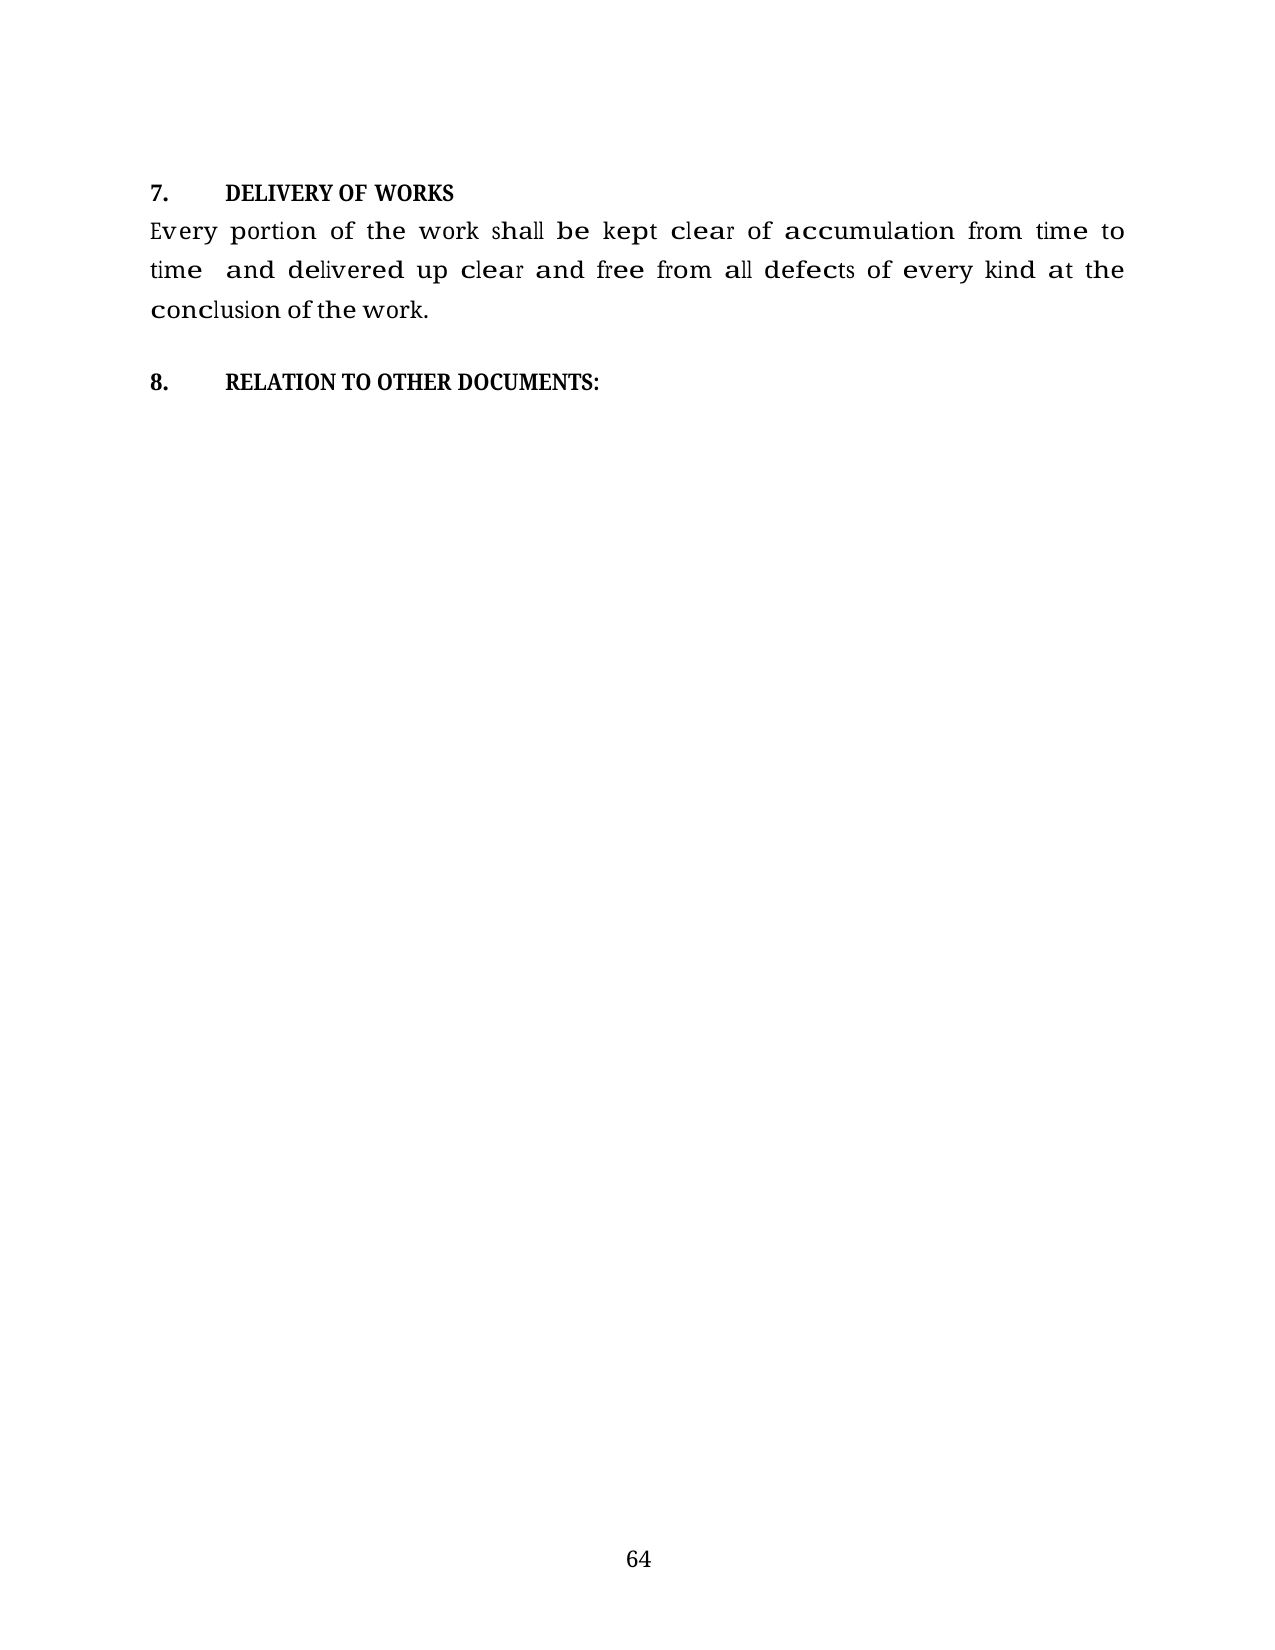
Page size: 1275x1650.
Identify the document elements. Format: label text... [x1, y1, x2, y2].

text Every portion of the work shall be kept clear of accumulation from time to time and delivered up clear and free from all defects of every kind at the conclusion of the work. [150, 215, 1125, 325]
subtitle RELATION TO OTHER DOCUMENTS: [150, 366, 1164, 397]
subtitle DELIVERY OF WORKS [150, 177, 1164, 208]
